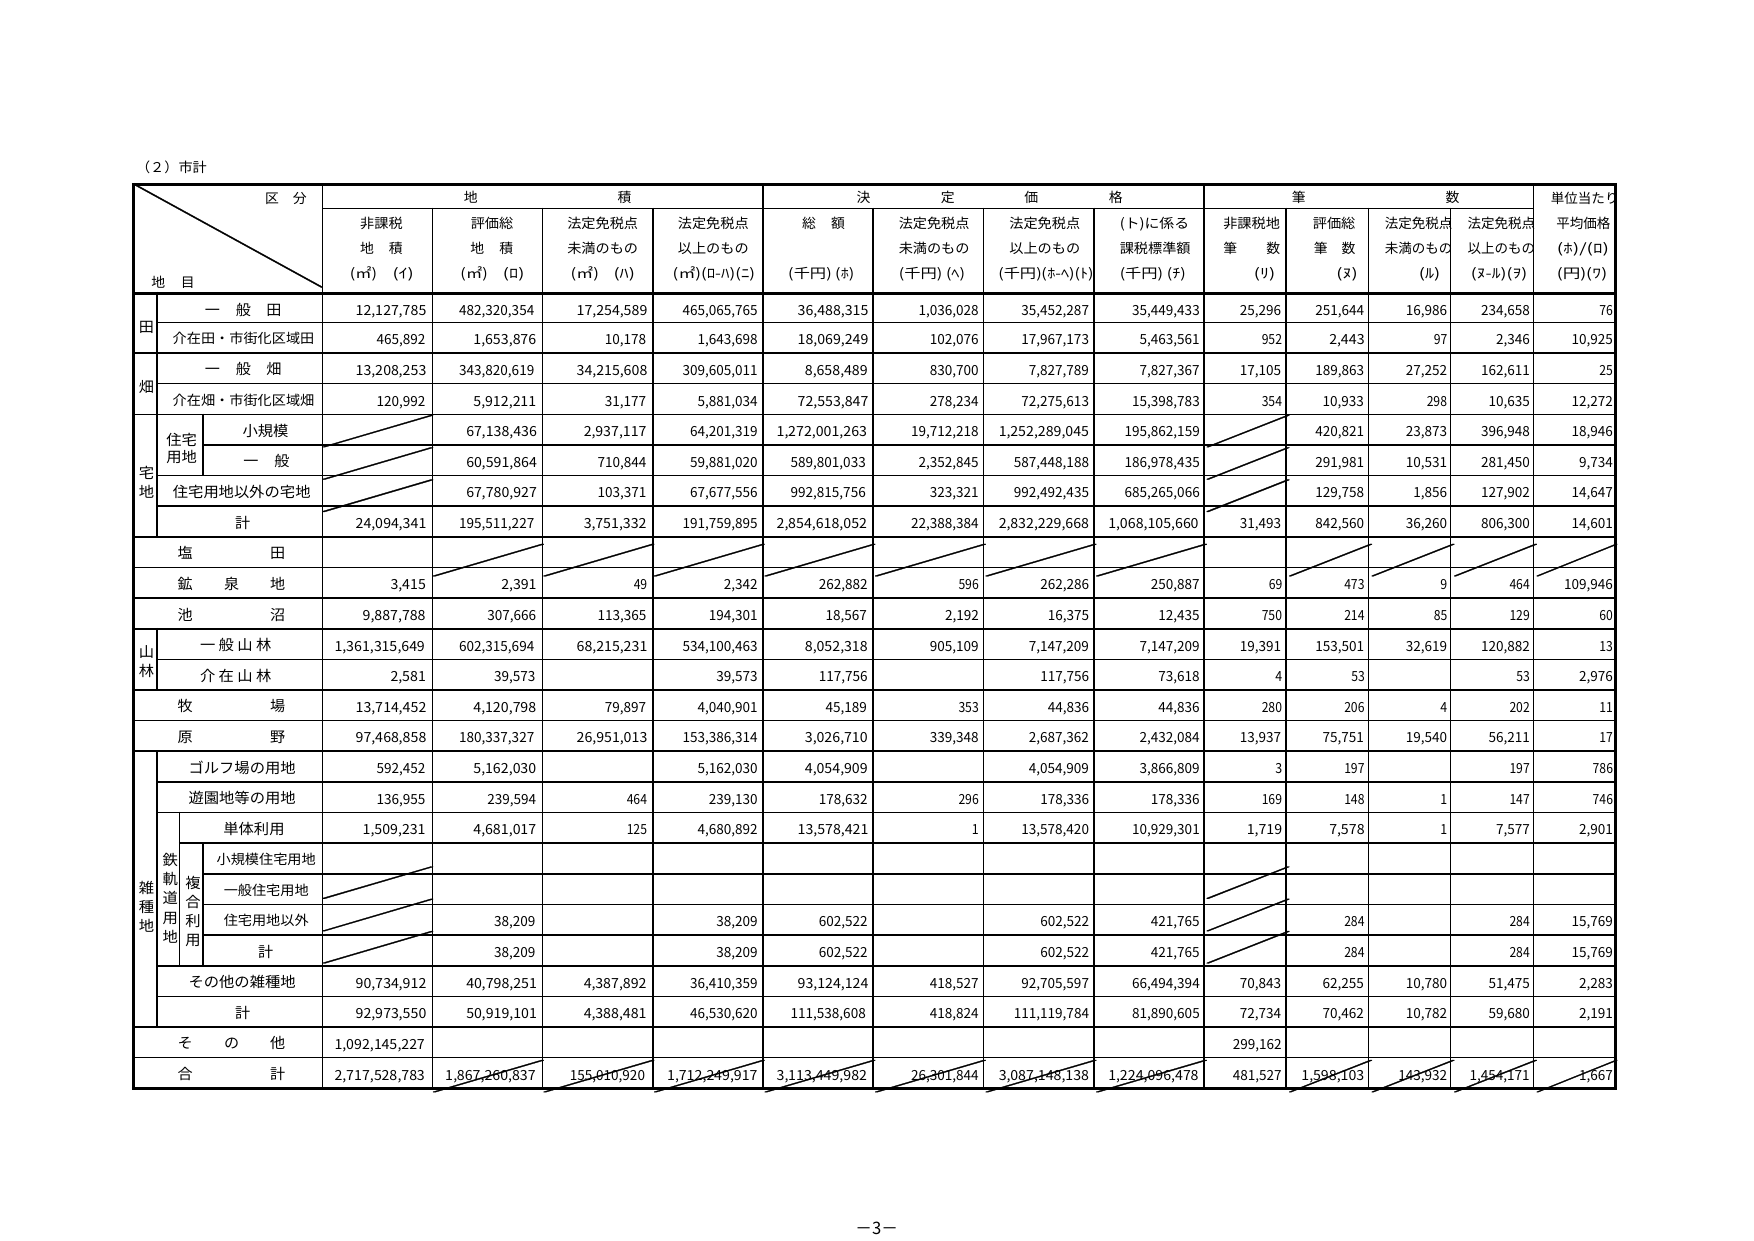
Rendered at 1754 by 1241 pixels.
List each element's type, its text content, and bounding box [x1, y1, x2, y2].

table_cell 19,391 [1205, 630, 1285, 658]
table_cell [323, 538, 432, 567]
table_cell 214 [1287, 599, 1368, 628]
table_cell 数 [1246, 233, 1280, 257]
table_cell 68,215,231 [543, 630, 652, 658]
table_cell 23,873 [1369, 415, 1450, 444]
table_cell 67,138,436 [433, 415, 542, 444]
table_cell 1,719 [1205, 813, 1285, 842]
table_cell [1534, 538, 1614, 567]
table_cell 1,643,698 [654, 323, 762, 352]
table_cell 3,751,332 [543, 507, 652, 536]
table_cell 97,468,858 [323, 721, 432, 750]
table_cell 鉱 [169, 568, 197, 597]
table_cell 482,320,354 [433, 295, 542, 321]
table_cell 298 [1369, 384, 1450, 413]
table_cell (㎡) [323, 257, 380, 292]
table_cell 一 [197, 295, 219, 321]
table_cell [1287, 875, 1368, 904]
table_cell (ﾊ) [602, 257, 652, 292]
table_cell 2,352,845 [874, 446, 983, 475]
table_cell [1205, 936, 1285, 965]
table_cell [1205, 446, 1285, 475]
table_cell 19,540 [1369, 721, 1450, 750]
table_cell 1,036,028 [874, 295, 983, 321]
table_cell [197, 1028, 219, 1057]
table_cell [219, 721, 258, 750]
table_cell 地 [323, 233, 380, 257]
table_cell 35,449,433 [1095, 295, 1203, 321]
table_cell 積 [490, 233, 542, 257]
table_cell 153,386,314 [654, 721, 762, 750]
table_cell 75,751 [1287, 721, 1368, 750]
table_cell 13,714,452 [323, 691, 432, 720]
table_cell 117,756 [984, 660, 1093, 689]
table_cell 原 [169, 721, 197, 750]
table_cell 842,560 [1287, 507, 1368, 536]
table_cell 地 [258, 568, 288, 597]
table_cell 85 [1369, 599, 1450, 628]
table_cell 4,040,901 [654, 691, 762, 720]
table_cell 830,700 [874, 354, 983, 383]
table_cell 13 [1534, 630, 1614, 658]
table_cell 非課税地 [1205, 209, 1285, 232]
table_cell 8,052,318 [764, 630, 872, 658]
table_cell 総 [764, 209, 819, 232]
table_header 格 [1094, 186, 1203, 208]
table_cell 1,361,315,649 [323, 630, 432, 658]
table_cell 7,147,209 [984, 630, 1093, 658]
table_cell 323,321 [874, 476, 983, 505]
table_cell 未満のもの [543, 233, 652, 257]
table_cell 10,929,301 [1095, 813, 1203, 842]
table_cell 7,147,209 [1095, 630, 1203, 658]
table_cell 池 [169, 599, 197, 628]
table_cell 一般住宅用地 [204, 875, 322, 904]
table_cell 5,881,034 [654, 384, 762, 413]
table_header 決 [846, 186, 873, 208]
table_cell [219, 1058, 258, 1087]
table_cell 平均価格 [1534, 208, 1614, 232]
table_cell [158, 354, 169, 383]
table_cell [543, 1028, 652, 1057]
table_cell 587,448,188 [984, 446, 1093, 475]
table_cell 56,211 [1451, 721, 1533, 750]
table_cell 1,867,260,837 [433, 1058, 542, 1087]
table_cell 102,076 [874, 323, 983, 352]
table_cell [764, 875, 872, 904]
table_cell [197, 568, 219, 597]
table_cell 473 [1287, 568, 1368, 597]
table_cell 125 [543, 813, 652, 842]
table_cell [433, 1028, 542, 1057]
table_cell 泉 [219, 568, 258, 597]
table_cell 70,843 [1205, 967, 1285, 996]
table_cell 39,573 [433, 660, 542, 689]
table_cell [874, 844, 983, 873]
table_cell 2,342 [654, 568, 762, 597]
table_cell 10,531 [1369, 446, 1450, 475]
table_cell (ﾇ-ﾙ)(ｦ) [1451, 257, 1533, 292]
table_cell 90,734,912 [323, 967, 432, 996]
table_cell [1287, 538, 1368, 567]
table_header 単位当たり [1534, 186, 1614, 208]
table_cell 4,387,892 [543, 967, 652, 996]
table_header [543, 186, 602, 208]
table_cell 16,986 [1369, 295, 1450, 321]
table_cell 44,836 [1095, 691, 1203, 720]
table_cell (㎡)(ﾛ-ﾊ)(ﾆ) [654, 257, 762, 292]
table_cell 他 [258, 1028, 288, 1057]
table_cell 9,734 [1534, 446, 1614, 475]
table_cell [1534, 1028, 1614, 1057]
table_cell 畑 [258, 354, 288, 383]
table_cell [197, 691, 219, 720]
table_cell 36,488,315 [764, 295, 872, 321]
table_cell 38,209 [654, 936, 762, 965]
table_header 区 [258, 186, 288, 292]
table_cell [323, 875, 432, 904]
table_cell [874, 660, 983, 689]
table_cell 284 [1287, 936, 1368, 965]
table_cell 9,887,788 [323, 599, 432, 628]
table_cell [1205, 538, 1285, 567]
table_cell 180,337,327 [433, 721, 542, 750]
table_cell [1205, 476, 1285, 505]
table_cell [219, 691, 258, 720]
table_cell [1369, 538, 1450, 567]
table_cell 464 [1451, 568, 1533, 597]
table_cell 66,494,394 [1095, 967, 1203, 996]
table_cell 1 [1369, 813, 1450, 842]
table_cell 64,201,319 [654, 415, 762, 444]
table_cell 17,105 [1205, 354, 1285, 383]
table_cell 92,973,550 [323, 997, 432, 1026]
table_cell 14,601 [1534, 507, 1614, 536]
table_cell 野 [258, 721, 288, 750]
table_cell 1,252,289,045 [984, 415, 1093, 444]
table_cell 685,265,066 [1095, 476, 1203, 505]
table_cell 評価総 [433, 209, 542, 232]
table_header 地 [135, 186, 169, 292]
table_cell 法定免税点 [984, 209, 1093, 232]
table_cell [654, 844, 762, 873]
table_header 目 [169, 186, 197, 292]
table_cell 148 [1287, 783, 1368, 812]
table_cell 12,127,785 [323, 295, 432, 321]
table_cell [1451, 1028, 1533, 1057]
table_cell その他の雑種地 [158, 967, 322, 996]
table_cell [135, 1058, 169, 1087]
table_cell 1,092,145,227 [323, 1028, 432, 1057]
table_cell 10,780 [1369, 967, 1450, 996]
table_cell 額 [819, 209, 846, 232]
table_cell 195,511,227 [433, 507, 542, 536]
table_cell 111,119,784 [984, 997, 1093, 1026]
table_cell 法定免税点 [1451, 209, 1533, 232]
table_cell [288, 1058, 322, 1087]
table_cell 296 [874, 783, 983, 812]
table_cell 67,780,927 [433, 476, 542, 505]
table_cell 589,801,033 [764, 446, 872, 475]
table_cell 1,667 [1534, 1058, 1614, 1087]
table_header 定 [873, 186, 983, 208]
table_cell 計 [158, 507, 322, 536]
table_cell [288, 295, 322, 321]
table_cell 72,553,847 [764, 384, 872, 413]
table_cell [874, 875, 983, 904]
table_cell 129,758 [1287, 476, 1368, 505]
table_cell 592,452 [323, 752, 432, 781]
table_cell [135, 1028, 169, 1057]
table_cell 1,598,103 [1287, 1058, 1368, 1087]
table_cell [204, 446, 219, 475]
table_cell 278,234 [874, 384, 983, 413]
table_cell 281,450 [1451, 446, 1533, 475]
table_header [490, 186, 542, 208]
table_cell 239,130 [654, 783, 762, 812]
table_cell 7,577 [1451, 813, 1533, 842]
table_cell 60 [1534, 599, 1614, 628]
table_cell 13,578,420 [984, 813, 1093, 842]
table_cell 18,069,249 [764, 323, 872, 352]
table_cell 251,644 [1287, 295, 1368, 321]
table_cell [543, 660, 652, 689]
table_cell 602,315,694 [433, 630, 542, 658]
table_cell 602,522 [764, 905, 872, 934]
table_cell 4,120,798 [433, 691, 542, 720]
table_cell 284 [1287, 905, 1368, 934]
table_cell 塩 [169, 538, 197, 567]
table_cell [219, 538, 258, 567]
table_header 積 [602, 186, 653, 208]
table_cell (千円) (ﾁ) [1095, 257, 1203, 292]
table_cell 710,844 [543, 446, 652, 475]
table_cell 一 [197, 354, 219, 383]
table_cell (㎡) [433, 257, 490, 292]
table_cell 421,765 [1095, 905, 1203, 934]
table_cell 421,765 [1095, 936, 1203, 965]
table_cell 10,178 [543, 323, 652, 352]
table_cell 一 般 山 林 [158, 630, 322, 658]
table_cell 284 [1451, 936, 1533, 965]
table_cell 97 [1369, 323, 1450, 352]
table_cell [874, 752, 983, 781]
table_cell 7,578 [1287, 813, 1368, 842]
table_cell 18,567 [764, 599, 872, 628]
table_cell [288, 354, 322, 383]
table_cell (千円) (ﾎ) [764, 257, 872, 292]
table_cell 38,209 [654, 905, 762, 934]
table_cell の [219, 1028, 258, 1057]
table_header [197, 186, 219, 292]
table_cell [764, 233, 872, 257]
table_cell [1451, 844, 1533, 873]
table_cell [288, 568, 322, 597]
table_cell [1369, 905, 1450, 934]
table_cell 53 [1287, 660, 1368, 689]
table_cell 3,415 [323, 568, 432, 597]
table_cell 26,951,013 [543, 721, 652, 750]
table_cell [1287, 1028, 1368, 1057]
table_cell 35,452,287 [984, 295, 1093, 321]
table_cell [984, 538, 1093, 567]
table_cell 15,769 [1534, 905, 1614, 934]
table_cell 191,759,895 [654, 507, 762, 536]
table_cell [1369, 844, 1450, 873]
table_cell 9 [1369, 568, 1450, 597]
table_cell 49 [543, 568, 652, 597]
table_cell 3 [1205, 752, 1285, 781]
table_cell [433, 538, 542, 567]
table_cell 602,522 [984, 936, 1093, 965]
table_cell 計 [158, 997, 322, 1026]
table_cell 10,933 [1287, 384, 1368, 413]
table_cell [1205, 844, 1285, 873]
table_cell 76 [1534, 295, 1614, 321]
table_cell [158, 295, 169, 321]
table_cell [323, 476, 432, 505]
table_cell 36,260 [1369, 507, 1450, 536]
table_cell [288, 599, 322, 628]
table_cell [654, 1028, 762, 1057]
table_cell 36,410,359 [654, 967, 762, 996]
table_cell (千円) (ﾍ) [874, 257, 983, 292]
table_cell 22,388,384 [874, 507, 983, 536]
table_cell [1451, 538, 1533, 567]
table_cell 介在畑・市街化区域畑 [158, 384, 322, 413]
table_cell [1095, 1028, 1203, 1057]
table_cell 59,680 [1451, 997, 1533, 1026]
table_cell 178,336 [984, 783, 1093, 812]
table_cell 法定免税点 [874, 209, 983, 232]
table_cell 262,882 [764, 568, 872, 597]
text （２）市計 [136, 157, 1668, 177]
table_cell [1369, 1028, 1450, 1057]
table_cell 沼 [258, 599, 288, 628]
table_cell 数 [1328, 233, 1368, 257]
table_header [653, 186, 762, 208]
table_cell 住宅用地以外 [204, 905, 322, 934]
table_cell 280 [1205, 691, 1285, 720]
table_cell 1,224,096,478 [1095, 1058, 1203, 1087]
table_cell 2,283 [1534, 967, 1614, 996]
table_cell [543, 875, 652, 904]
table_cell [764, 844, 872, 873]
table_cell 992,815,756 [764, 476, 872, 505]
table_cell 18,946 [1534, 415, 1614, 444]
table_header [219, 186, 258, 292]
table_cell 計 [258, 1058, 288, 1087]
table_cell 複合利用 [180, 844, 202, 965]
table_cell 39,573 [654, 660, 762, 689]
table_cell 2,717,528,783 [323, 1058, 432, 1087]
table_cell 筆 [1303, 233, 1328, 257]
table_cell [135, 599, 169, 628]
table_cell 未満のもの [1369, 233, 1450, 257]
table_cell 59,881,020 [654, 446, 762, 475]
table_cell 1,712,249,917 [654, 1058, 762, 1087]
table_cell 2,191 [1534, 997, 1614, 1026]
table_cell [846, 209, 872, 232]
table_cell 11 [1534, 691, 1614, 720]
table_cell 10,925 [1534, 323, 1614, 352]
table_cell 202 [1451, 691, 1533, 720]
table_cell 420,821 [1287, 415, 1368, 444]
table_cell [135, 538, 169, 567]
table_cell 1,856 [1369, 476, 1450, 505]
table_cell [197, 538, 219, 567]
table_cell 67,677,556 [654, 476, 762, 505]
table_cell 197 [1287, 752, 1368, 781]
table_cell 53 [1451, 660, 1533, 689]
table_cell 2,346 [1451, 323, 1533, 352]
table_cell 25 [1534, 354, 1614, 383]
table_header [819, 186, 846, 208]
table_cell 住宅用地以外の宅地 [158, 476, 322, 505]
table_cell 田 [135, 295, 156, 352]
table_cell 31,493 [1205, 507, 1285, 536]
table_cell 2,432,084 [1095, 721, 1203, 750]
table_cell [197, 1058, 219, 1087]
table_header 筆 [1280, 186, 1303, 208]
table_cell 12,435 [1095, 599, 1203, 628]
table_cell 4,054,909 [984, 752, 1093, 781]
table_cell 法定免税点 [654, 209, 762, 232]
table_cell 地 [433, 233, 490, 257]
table_cell 72,275,613 [984, 384, 1093, 413]
table_cell 596 [874, 568, 983, 597]
table_cell 129 [1451, 599, 1533, 628]
table_cell 62,255 [1287, 967, 1368, 996]
table_cell 2,937,117 [543, 415, 652, 444]
table_cell [288, 1028, 322, 1057]
table_cell 111,538,608 [764, 997, 872, 1026]
table_cell [1369, 936, 1450, 965]
table_cell 7,827,367 [1095, 354, 1203, 383]
table_cell 905,109 [874, 630, 983, 658]
table_cell [219, 599, 258, 628]
table_cell [1369, 875, 1450, 904]
table_cell 一 [219, 446, 258, 475]
table_cell 418,527 [874, 967, 983, 996]
table_cell 1,653,876 [433, 323, 542, 352]
table_cell 147 [1451, 783, 1533, 812]
table_cell 3,026,710 [764, 721, 872, 750]
table_cell 3,113,449,982 [764, 1058, 872, 1087]
table_cell (ﾎ)/(ﾛ) [1534, 233, 1614, 257]
table_cell 120,882 [1451, 630, 1533, 658]
table_cell [984, 844, 1093, 873]
table_cell 3,866,809 [1095, 752, 1203, 781]
table_cell 38,209 [433, 936, 542, 965]
table_cell 34,215,608 [543, 354, 652, 383]
table_cell [1534, 875, 1614, 904]
table_cell 26,301,844 [874, 1058, 983, 1087]
table_cell 309,605,011 [654, 354, 762, 383]
table_cell [1287, 233, 1303, 257]
table_cell 2,832,229,668 [984, 507, 1093, 536]
table_cell 32,619 [1369, 630, 1450, 658]
table_cell 4,388,481 [543, 997, 652, 1026]
table_cell 山林 [135, 630, 156, 689]
table_cell [1287, 844, 1368, 873]
table_cell [288, 721, 322, 750]
table_cell 未満のもの [874, 233, 983, 257]
table_cell 4 [1205, 660, 1285, 689]
table_cell 17 [1534, 721, 1614, 750]
table_cell 481,527 [1205, 1058, 1285, 1087]
table_cell 介在田・市街化区域田 [158, 323, 322, 352]
table_cell [169, 354, 197, 383]
table_cell 602,522 [984, 905, 1093, 934]
table_cell 10,782 [1369, 997, 1450, 1026]
table_cell 40,798,251 [433, 967, 542, 996]
table_cell [323, 936, 432, 965]
table_header [1205, 186, 1246, 208]
table_cell 2,192 [874, 599, 983, 628]
table_header 分 [288, 186, 322, 292]
table_cell [984, 1028, 1093, 1057]
table_cell 1,068,105,660 [1095, 507, 1203, 536]
table_cell [543, 752, 652, 781]
table_cell [543, 844, 652, 873]
table_cell 109,946 [1534, 568, 1614, 597]
table_cell 206 [1287, 691, 1368, 720]
table_cell 169 [1205, 783, 1285, 812]
table_cell 195,862,159 [1095, 415, 1203, 444]
table_cell 44,836 [984, 691, 1093, 720]
table_cell 50,919,101 [433, 997, 542, 1026]
table_cell [543, 936, 652, 965]
table_cell (㎡) [543, 257, 602, 292]
table_cell 小規模住宅用地 [204, 844, 322, 873]
table_header 価 [984, 186, 1094, 208]
table_cell 93,124,124 [764, 967, 872, 996]
table_cell 評価総 [1287, 209, 1368, 232]
table_cell 464 [543, 783, 652, 812]
table_cell 計 [204, 936, 322, 965]
table_cell 234,658 [1451, 295, 1533, 321]
table_cell 17,967,173 [984, 323, 1093, 352]
table_cell 以上のもの [654, 233, 762, 257]
table_cell 534,100,463 [654, 630, 762, 658]
table_cell [874, 1028, 983, 1057]
table_cell 15,769 [1534, 936, 1614, 965]
table_cell 992,492,435 [984, 476, 1093, 505]
table_cell 250,887 [1095, 568, 1203, 597]
table_cell 27,252 [1369, 354, 1450, 383]
table_cell 81,890,605 [1095, 997, 1203, 1026]
table_cell 牧 [169, 691, 197, 720]
table_cell [323, 446, 432, 475]
table_cell [1095, 538, 1203, 567]
table_cell 1 [874, 813, 983, 842]
table_cell 宅地 [135, 415, 156, 536]
table_cell 120,992 [323, 384, 432, 413]
table_cell 法定免税点 [543, 209, 652, 232]
table_cell [1369, 660, 1450, 689]
table_header 地 [433, 186, 490, 208]
table_cell 5,162,030 [654, 752, 762, 781]
table_cell 189,863 [1287, 354, 1368, 383]
table_cell [1451, 875, 1533, 904]
table_cell 79,897 [543, 691, 652, 720]
table_cell 284 [1451, 905, 1533, 934]
table_cell [654, 538, 762, 567]
table_cell 7,827,789 [984, 354, 1093, 383]
table_cell 19,712,218 [874, 415, 983, 444]
table_cell 2,976 [1534, 660, 1614, 689]
table_cell 354 [1205, 384, 1285, 413]
table_cell 4,681,017 [433, 813, 542, 842]
table_cell 1,509,231 [323, 813, 432, 842]
table_cell 般 [219, 354, 258, 383]
table_cell 4,054,909 [764, 752, 872, 781]
table_cell 117,756 [764, 660, 872, 689]
table_cell 339,348 [874, 721, 983, 750]
table_cell 143,932 [1369, 1058, 1450, 1087]
table_cell (ト)に係る [1095, 209, 1203, 232]
table_header [1303, 186, 1328, 208]
table_cell [874, 936, 983, 965]
table_cell 136,955 [323, 783, 432, 812]
table_cell 602,522 [764, 936, 872, 965]
table_cell (ﾇ) [1287, 257, 1368, 292]
table_cell [323, 844, 432, 873]
table_cell 155,010,920 [543, 1058, 652, 1087]
table_cell 51,475 [1451, 967, 1533, 996]
table_cell 遊園地等の用地 [158, 783, 322, 812]
table_header [764, 186, 819, 208]
table_cell 103,371 [543, 476, 652, 505]
table_cell [874, 905, 983, 934]
table_cell [288, 446, 322, 475]
table_cell 746 [1534, 783, 1614, 812]
table_cell 2,854,618,052 [764, 507, 872, 536]
table_cell 806,300 [1451, 507, 1533, 536]
table_header 数 [1368, 186, 1533, 208]
table_cell [288, 691, 322, 720]
table_cell [764, 538, 872, 567]
table_cell [543, 905, 652, 934]
table_header [380, 186, 432, 208]
table_cell 5,463,561 [1095, 323, 1203, 352]
table_cell 418,824 [874, 997, 983, 1026]
table_cell 2,391 [433, 568, 542, 597]
table_cell 般 [219, 295, 258, 321]
table_cell 186,978,435 [1095, 446, 1203, 475]
table_cell 465,065,765 [654, 295, 762, 321]
table_cell 5,912,211 [433, 384, 542, 413]
table_cell 162,611 [1451, 354, 1533, 383]
table_cell 10,635 [1451, 384, 1533, 413]
table_cell 25,296 [1205, 295, 1285, 321]
table_cell 72,734 [1205, 997, 1285, 1026]
table_cell 2,687,362 [984, 721, 1093, 750]
table_cell 73,618 [1095, 660, 1203, 689]
table_cell 1 [1369, 783, 1450, 812]
table_cell 38,209 [433, 905, 542, 934]
table_cell 積 [380, 233, 432, 257]
table_cell そ [169, 1028, 197, 1057]
table_cell 2,581 [323, 660, 432, 689]
table_cell [654, 875, 762, 904]
table_cell 3,087,148,138 [984, 1058, 1093, 1087]
table_cell 4 [1369, 691, 1450, 720]
table_cell 15,398,783 [1095, 384, 1203, 413]
table_cell 31,177 [543, 384, 652, 413]
table_cell [1205, 905, 1285, 934]
table_cell 92,705,597 [984, 967, 1093, 996]
table_cell 以上のもの [1451, 233, 1533, 257]
table_cell [135, 568, 169, 597]
table_cell 筆 [1205, 233, 1246, 257]
table_cell [764, 1028, 872, 1057]
table_cell 8,658,489 [764, 354, 872, 383]
table_cell 69 [1205, 568, 1285, 597]
table_cell 197 [1451, 752, 1533, 781]
table_cell [1095, 844, 1203, 873]
table_cell 小規模 [204, 415, 322, 444]
table_cell 45,189 [764, 691, 872, 720]
table_cell 299,162 [1205, 1028, 1285, 1057]
table_cell 雑種地 [135, 752, 156, 1026]
table_cell 13,208,253 [323, 354, 432, 383]
table_cell 750 [1205, 599, 1285, 628]
table_cell 291,981 [1287, 446, 1368, 475]
table_cell 178,632 [764, 783, 872, 812]
table_cell [197, 599, 219, 628]
table_cell [135, 691, 169, 720]
table_cell 場 [258, 691, 288, 720]
table_cell 113,365 [543, 599, 652, 628]
table_cell 鉄軌道用地 [158, 813, 179, 965]
table_cell (ﾘ) [1205, 257, 1285, 292]
table_cell 法定免税点 [1369, 209, 1450, 232]
table_cell [543, 538, 652, 567]
table_cell [135, 721, 169, 750]
table_cell 合 [169, 1058, 197, 1087]
table_cell 13,937 [1205, 721, 1285, 750]
table_cell 178,336 [1095, 783, 1203, 812]
table_cell 介 在 山 林 [158, 660, 322, 689]
table_cell 12,272 [1534, 384, 1614, 413]
table_cell [197, 721, 219, 750]
table_cell 2,901 [1534, 813, 1614, 842]
table_cell 952 [1205, 323, 1285, 352]
table_cell 13,578,421 [764, 813, 872, 842]
table_cell 24,094,341 [323, 507, 432, 536]
table_cell 194,301 [654, 599, 762, 628]
table_cell 17,254,589 [543, 295, 652, 321]
table_cell 1,454,171 [1451, 1058, 1533, 1087]
table_cell [323, 415, 432, 444]
table_cell 153,501 [1287, 630, 1368, 658]
table_header [1246, 186, 1280, 208]
table_cell [984, 875, 1093, 904]
table_cell 田 [258, 295, 288, 321]
table_cell [433, 875, 542, 904]
table_cell 16,375 [984, 599, 1093, 628]
table_cell 畑 [135, 354, 156, 413]
table_cell [169, 295, 197, 321]
table_cell [323, 905, 432, 934]
table_cell 353 [874, 691, 983, 720]
table_cell (円)(ﾜ) [1534, 257, 1614, 292]
table_cell (千円)(ﾎ-ﾍ)(ﾄ) [984, 257, 1093, 292]
table_cell 46,530,620 [654, 997, 762, 1026]
table_cell [288, 538, 322, 567]
table_cell (ﾛ) [490, 257, 542, 292]
table_cell 60,591,864 [433, 446, 542, 475]
table_cell [1534, 844, 1614, 873]
table_cell 5,162,030 [433, 752, 542, 781]
table_cell 465,892 [323, 323, 432, 352]
table_cell [1280, 233, 1285, 257]
table_cell 70,462 [1287, 997, 1368, 1026]
table_cell 396,948 [1451, 415, 1533, 444]
table_cell 非課税 [323, 209, 432, 232]
table_cell [1205, 415, 1285, 444]
table_cell [1095, 875, 1203, 904]
table_cell 127,902 [1451, 476, 1533, 505]
table_cell 4,680,892 [654, 813, 762, 842]
table_cell 343,820,619 [433, 354, 542, 383]
table_cell [1205, 875, 1285, 904]
table_cell 14,647 [1534, 476, 1614, 505]
table_cell [874, 538, 983, 567]
table_cell [1369, 752, 1450, 781]
table_cell 般 [258, 446, 288, 475]
table_header [323, 186, 380, 208]
table_cell 課税標準額 [1095, 233, 1203, 257]
table_cell ゴルフ場の用地 [158, 752, 322, 781]
table_cell [433, 844, 542, 873]
table_cell 以上のもの [984, 233, 1093, 257]
table_cell (ｲ) [380, 257, 432, 292]
table_header [1328, 186, 1368, 208]
table_cell (ﾙ) [1369, 257, 1450, 292]
table_cell 239,594 [433, 783, 542, 812]
table_cell 単体利用 [180, 813, 322, 842]
table_cell 786 [1534, 752, 1614, 781]
table_cell 2,443 [1287, 323, 1368, 352]
table_cell 田 [258, 538, 288, 567]
table_cell 1,272,001,263 [764, 415, 872, 444]
table_cell 262,286 [984, 568, 1093, 597]
table_cell 住宅用地 [158, 415, 202, 475]
table_cell 307,666 [433, 599, 542, 628]
